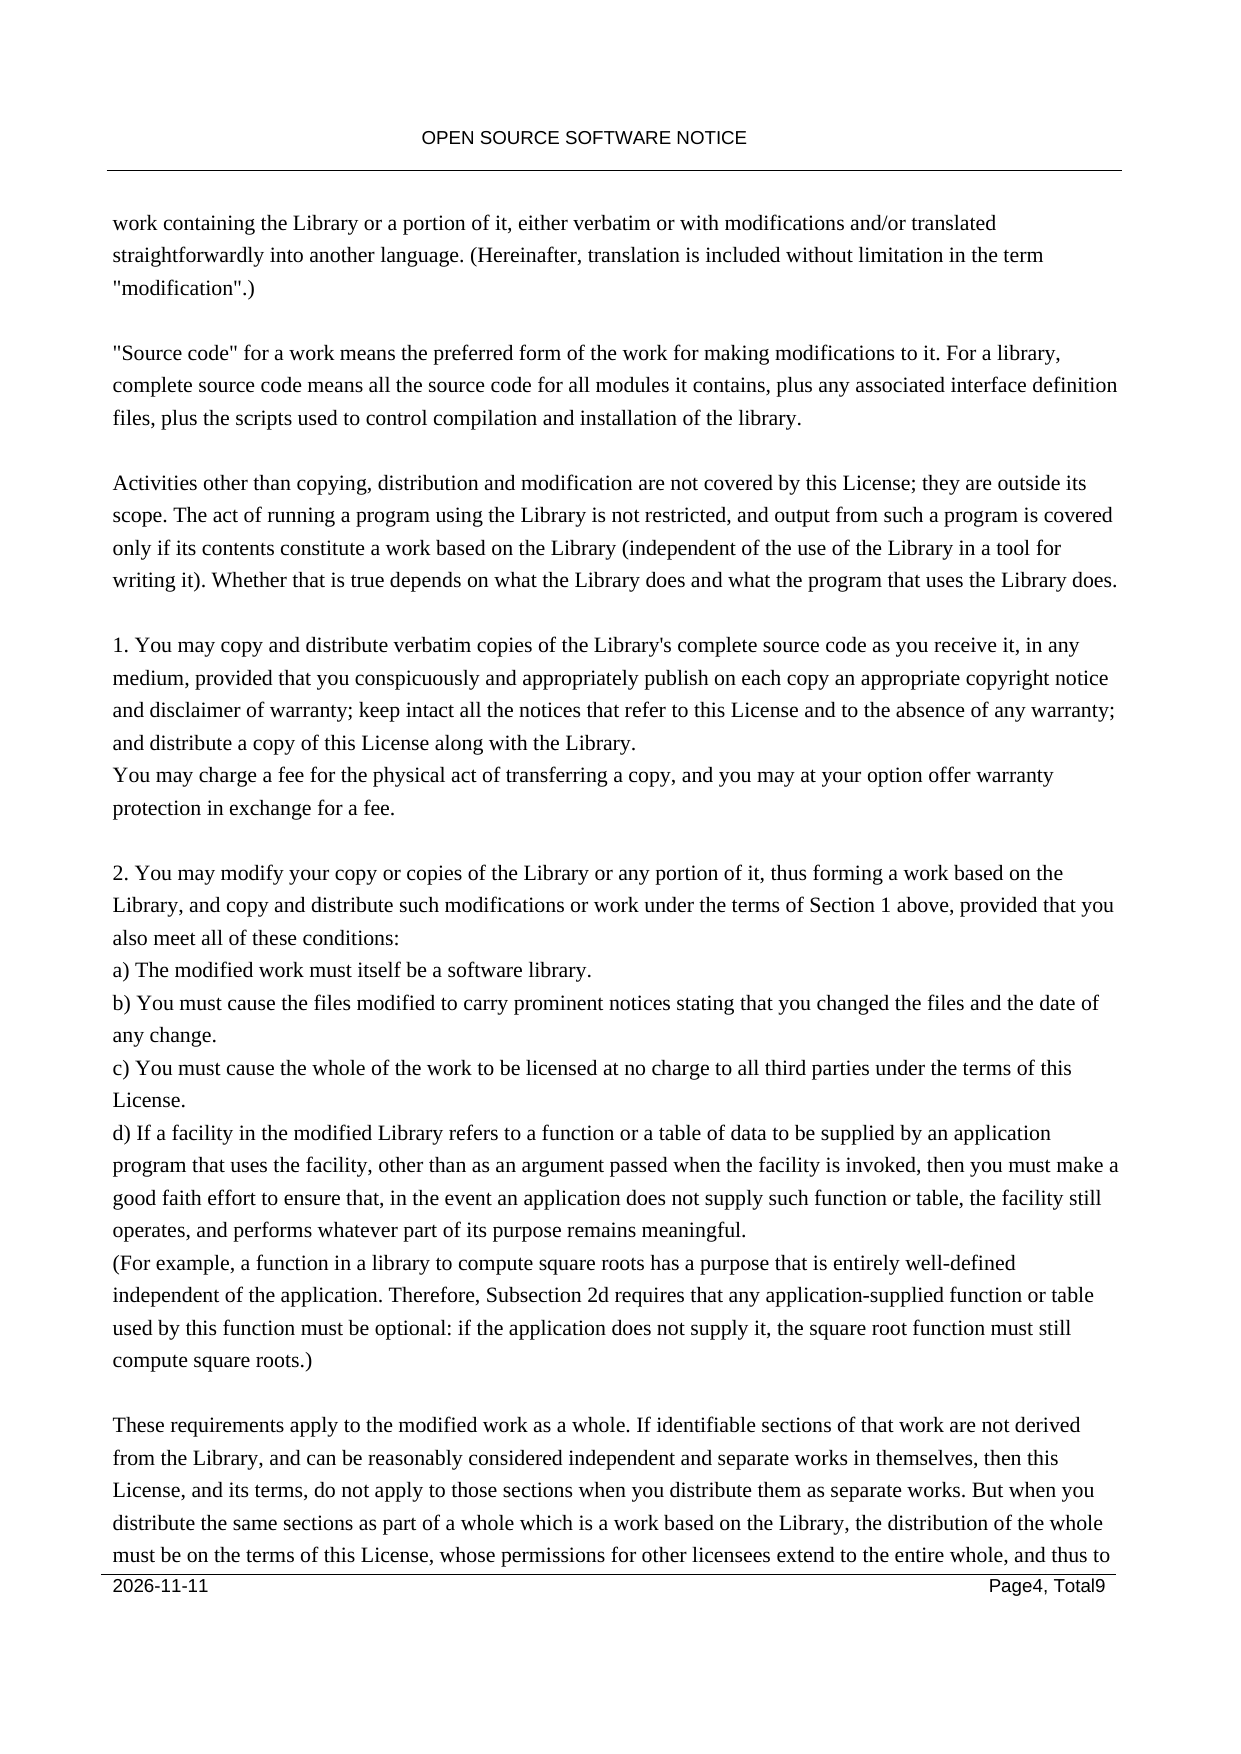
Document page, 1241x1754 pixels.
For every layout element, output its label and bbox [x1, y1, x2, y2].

text [112, 206, 1128, 1571]
